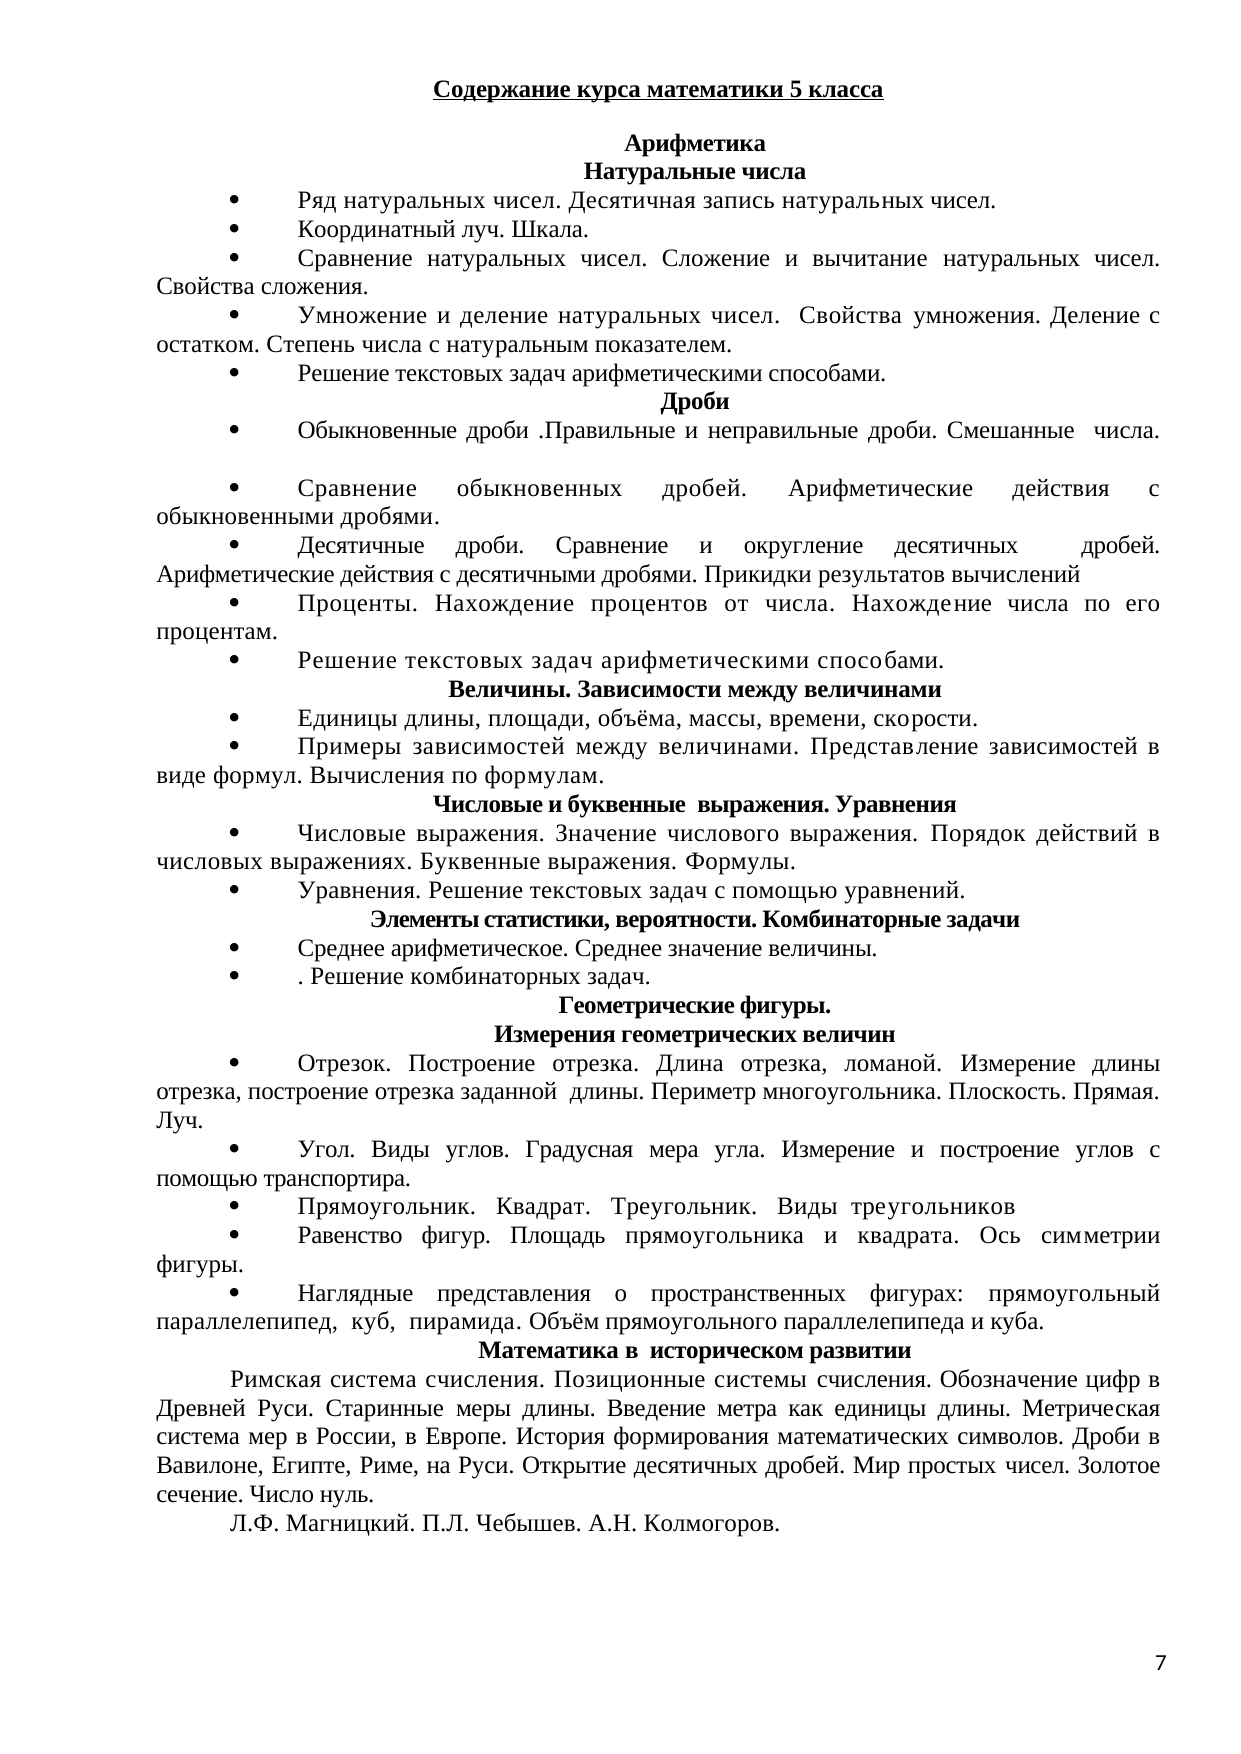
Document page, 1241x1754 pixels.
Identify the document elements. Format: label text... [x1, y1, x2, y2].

text Числовые и буквенные выражения. Уравнения [156, 789, 1160, 818]
list Угол. Виды углов. Градусная мера угла. Измерение и построение углов с помощью транспортира. [156, 1134, 1160, 1191]
text Элементы статистики, вероятности. Комбинаторные задачи [156, 904, 1160, 933]
list Ряд натуральных чисел. Десятичная запись натуральных чисел. [156, 185, 1160, 214]
list . Решение комбинаторных задач. [156, 961, 1160, 990]
text Римская система счисления. Позиционные системы счисления. Обозначение цифр в Древней Руси. Старинные меры длины. Введение метра как единицы длины. Метрическая система мер в России, в Европе. История формирования математических символов. Дроби в Вавилоне, Египте, Риме, на Руси. Открытие десятичных дробей. Мир простых чисел. Золотое сечение. Число нуль. [156, 1364, 1160, 1508]
list Сравнение обыкновенных дробей. Арифметические действия с обыкновенными дробями. [156, 473, 1160, 530]
list Проценты. Нахождение процентов от числа. Нахождение числа по его процентам. [156, 588, 1160, 645]
list Решение текстовых задач арифметическими способами. [156, 358, 1160, 386]
list Умножение и деление натуральных чисел. Свойства умножения. Деление с остатком. Степень числа с натуральным показателем. [156, 300, 1160, 358]
text Математика в историческом развитии [156, 1335, 1160, 1364]
text Содержание курса математики 5 класса [150, 74, 1166, 103]
list Единицы длины, площади, объёма, массы, времени, скорости. [156, 703, 1160, 731]
list Отрезок. Построение отрезка. Длина отрезка, ломаной. Измерение длины отрезка, построение отрезка заданной длины. Периметр многоугольника. Плоскость. Прямая. Луч. [156, 1048, 1160, 1134]
text Величины. Зависимости между величинами [156, 674, 1160, 703]
list Десятичные дроби. Сравнение и округление десятичных дробей. Арифметические действия с десятичными дробями. Прикидки результатов вычислений [156, 530, 1160, 588]
list Решение текстовых задач арифметическими способами. [156, 645, 1160, 674]
list Равенство фигур. Площадь прямоугольника и квадрата. Ось симметрии фигуры. [156, 1220, 1160, 1278]
list Уравнения. Решение текстовых задач с помощью уравнений. [156, 875, 1160, 904]
text Дроби [156, 386, 1160, 415]
text Л.Ф. Магницкий. П.Л. Чебышев. А.Н. Колмогоров. [156, 1508, 1160, 1536]
text Арифметика [156, 128, 1160, 156]
list Сравнение натуральных чисел. Сложение и вычитание натуральных чисел. Свойства сложения. [156, 243, 1160, 300]
list Прямоугольник. Квадрат. Треугольник. Виды треугольников [156, 1191, 1160, 1220]
text Натуральные числа [156, 156, 1160, 185]
list Наглядные представления о пространственных фигурах: прямоугольный параллелепипед, куб, пирамида. Объём прямоугольного параллелепипеда и куба. [156, 1278, 1160, 1335]
list Среднее арифметическое. Среднее значение величины. [156, 933, 1160, 961]
list Обыкновенные дроби .Правильные и неправильные дроби. Смешанные числа. [156, 415, 1160, 473]
list Числовые выражения. Значение числового выражения. Порядок действий в числовых выражениях. Буквенные выражения. Формулы. [156, 818, 1160, 875]
text Измерения геометрических величин [156, 1019, 1160, 1048]
text Геометрические фигуры. [156, 990, 1160, 1019]
list Координатный луч. Шкала. [156, 214, 1160, 243]
list Примеры зависимостей между величинами. Представление зависимостей в виде формул. Вычисления по формулам. [156, 731, 1160, 789]
